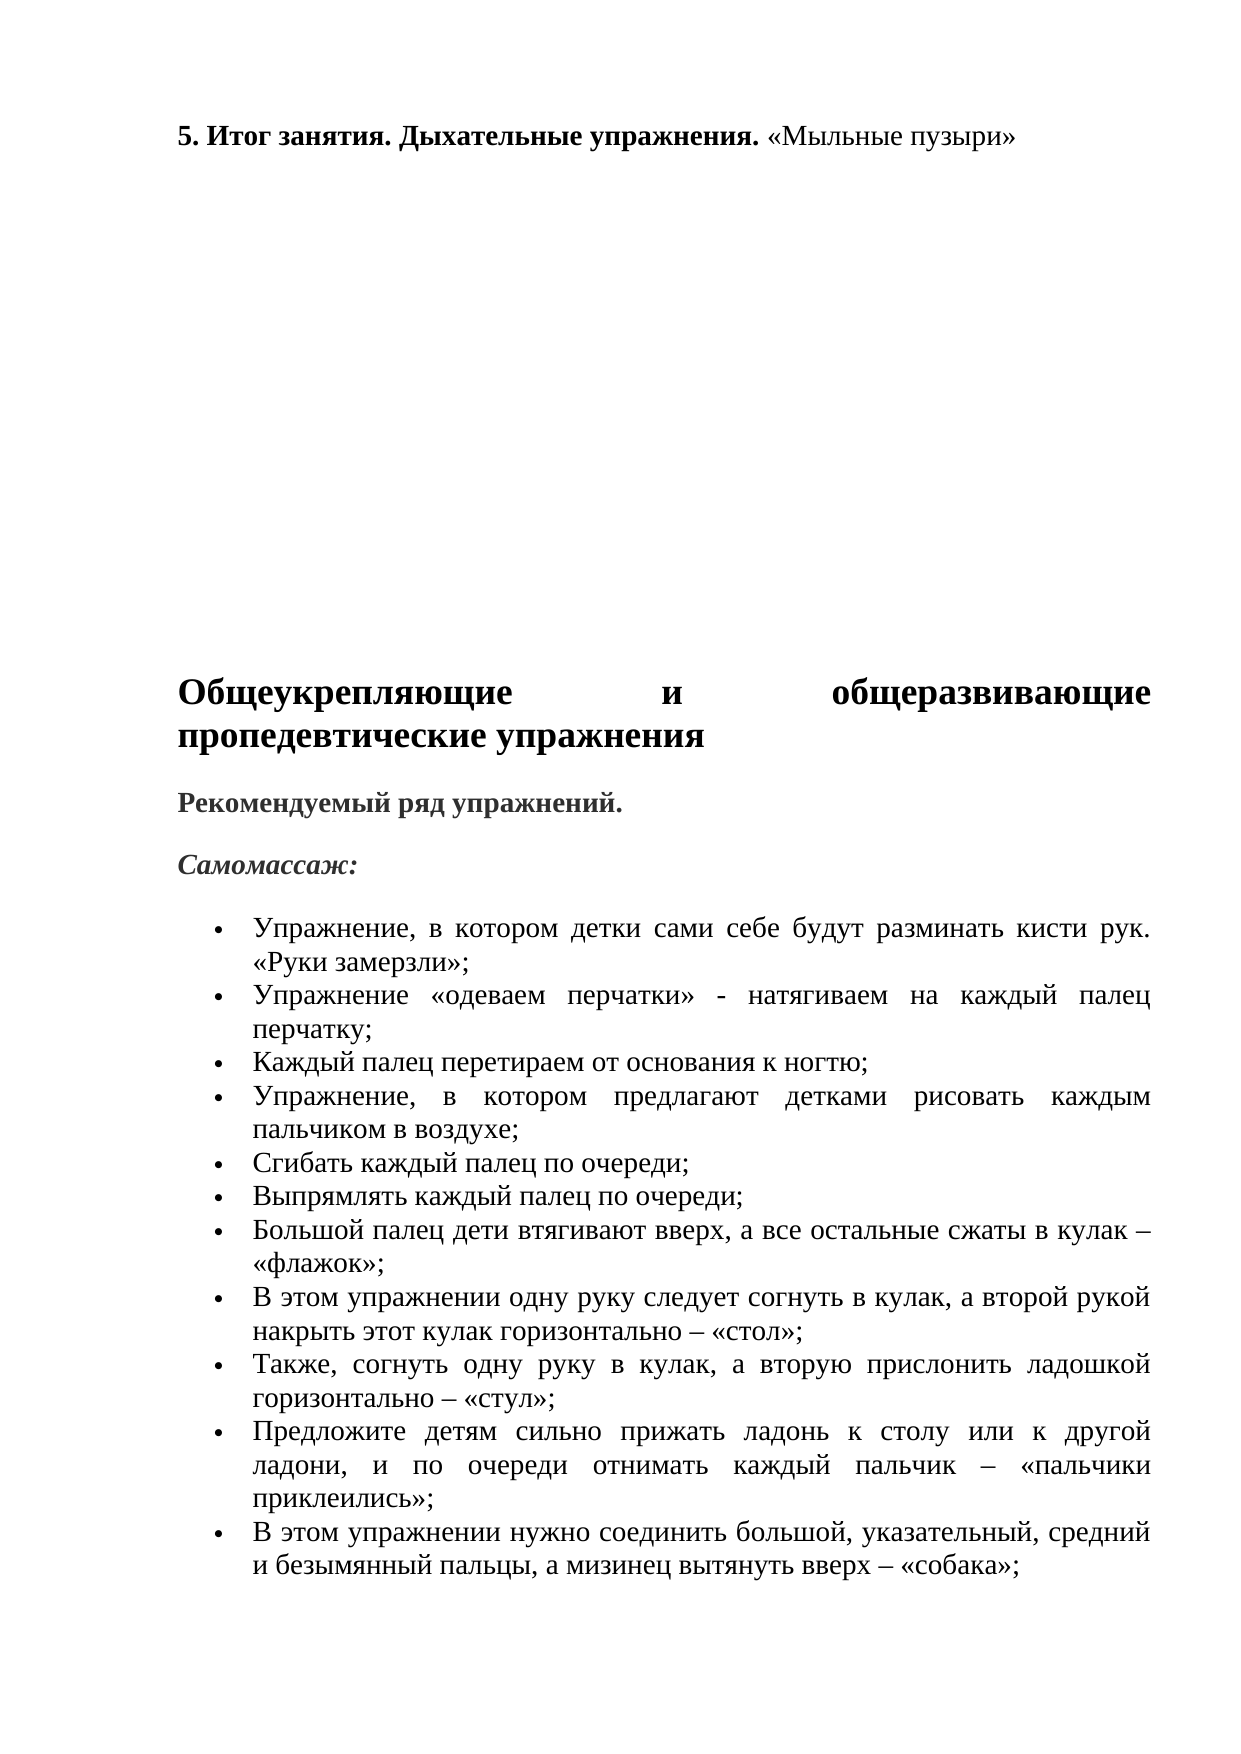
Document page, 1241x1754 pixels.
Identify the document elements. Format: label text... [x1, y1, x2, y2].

list Упражнение «одеваем перчатки» - натягиваем на каждый палец перчатку; [215, 977, 1152, 1044]
list Выпрямлять каждый палец по очереди; [215, 1178, 1152, 1212]
list Большой палец дети втягивают вверх, а все остальные сжаты в кулак – «флажок»; [215, 1212, 1152, 1279]
list Сгибать каждый палец по очереди; [215, 1145, 1152, 1178]
text Рекомендуемый ряд упражнений. [177, 785, 1152, 818]
text Общеукрепляющие и общеразвивающие пропедевтические упражнения [177, 669, 1152, 756]
list Упражнение, в котором детки сами себе будут разминать кисти рук. «Руки замерзли»; [215, 910, 1152, 977]
list Предложите детям сильно прижать ладонь к столу или к другой ладони, и по очереди отнимать каждый пальчик – «пальчики приклеились»; [215, 1413, 1152, 1514]
list Каждый палец перетираем от основания к ногтю; [215, 1044, 1152, 1078]
list Упражнение, в котором предлагают детками рисовать каждым пальчиком в воздухе; [215, 1078, 1152, 1145]
list В этом упражнении нужно соединить большой, указательный, средний и безымянный пальцы, а мизинец вытянуть вверх – «собака»; [215, 1514, 1152, 1581]
text 5. Итог занятия. Дыхательные упражнения. «Мыльные пузыри» [177, 118, 1152, 152]
list Также, согнуть одну руку в кулак, а вторую прислонить ладошкой горизонтально – «стул»; [215, 1346, 1152, 1413]
text Самомассаж: [177, 847, 1152, 881]
list В этом упражнении одну руку следует согнуть в кулак, а второй рукой накрыть этот кулак горизонтально – «стол»; [215, 1279, 1152, 1346]
